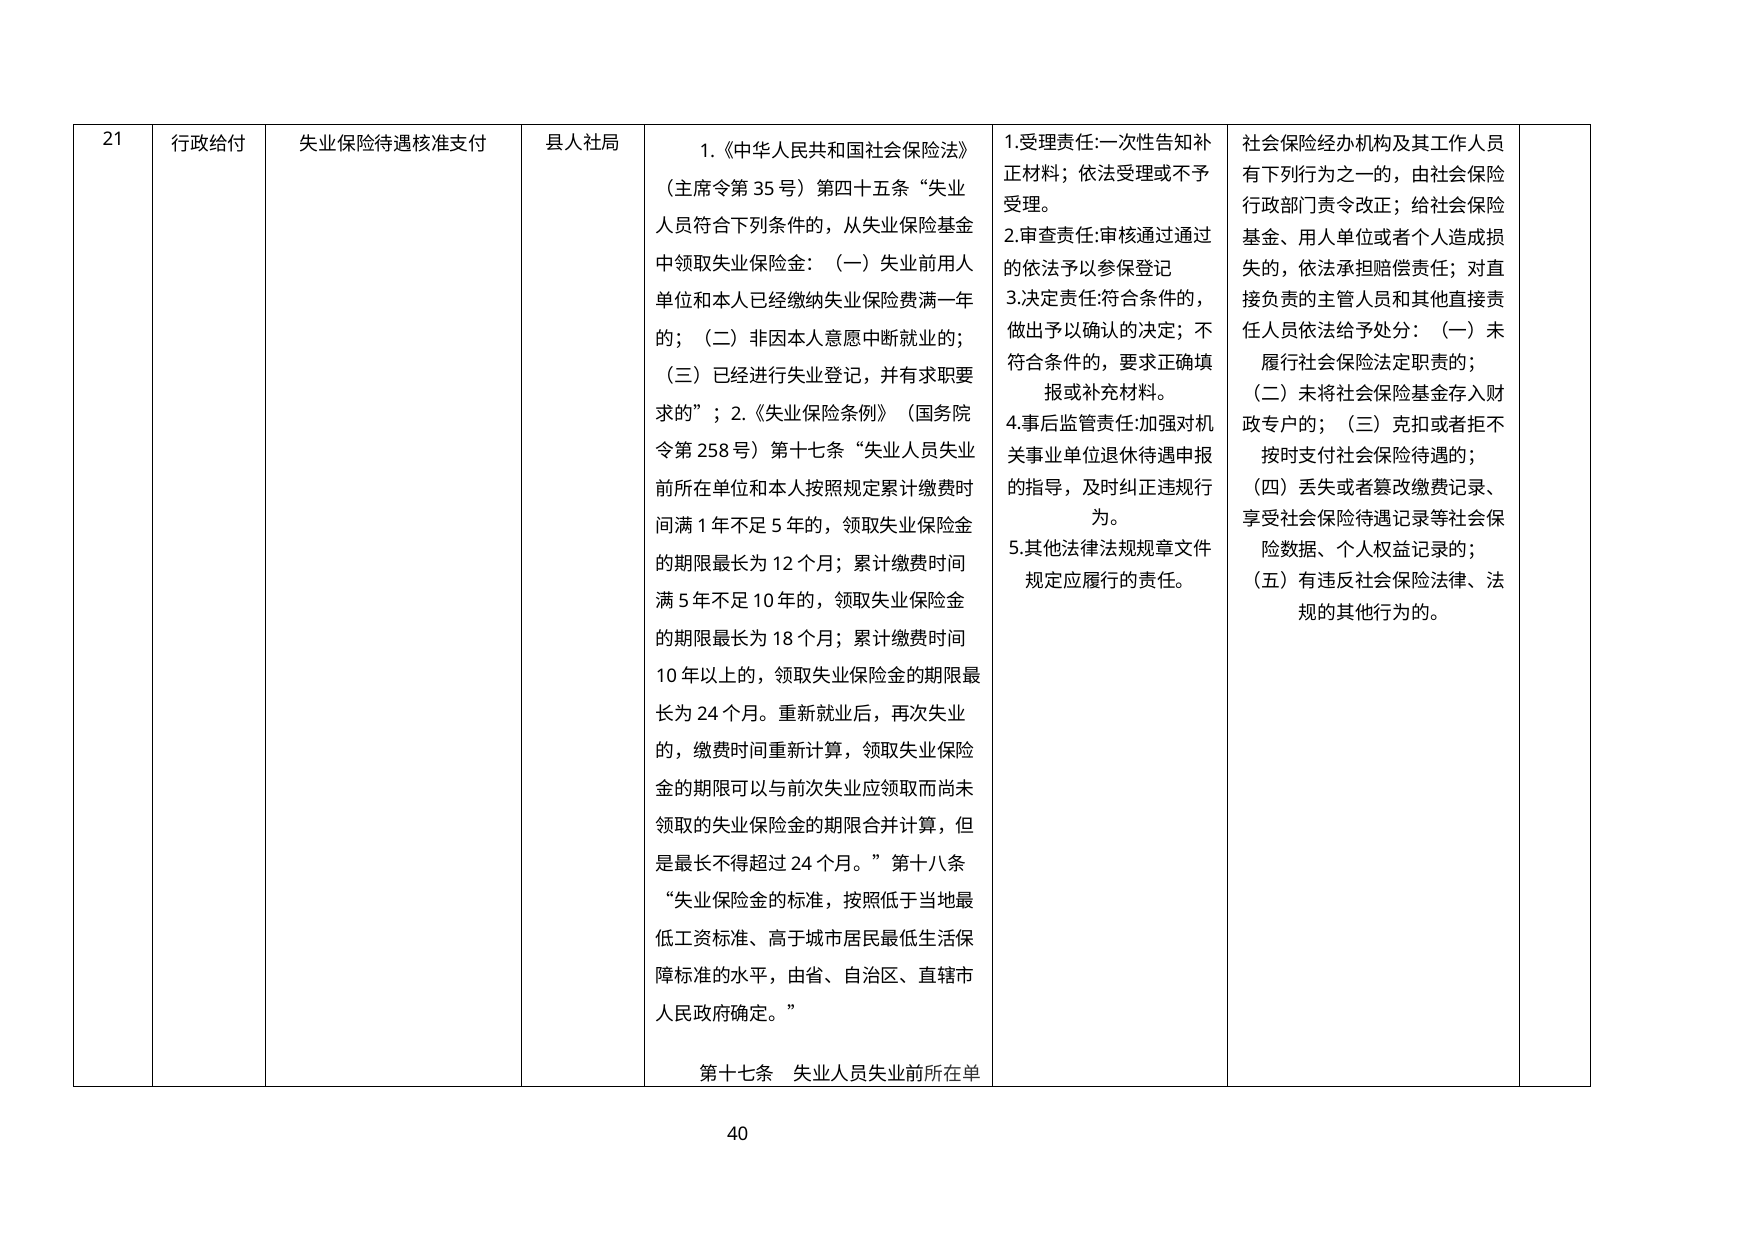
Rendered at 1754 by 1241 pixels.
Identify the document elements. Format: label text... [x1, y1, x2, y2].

table_cell 21 [74, 125, 152, 1086]
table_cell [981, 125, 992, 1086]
table_cell 行政给付 [153, 125, 265, 1086]
table_cell 失业保险待遇核准支付 [266, 125, 521, 1086]
table_cell 县人社局 [522, 125, 644, 1086]
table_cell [993, 125, 1227, 1086]
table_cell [1228, 125, 1519, 1086]
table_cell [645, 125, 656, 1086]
table_cell [1520, 125, 1590, 1086]
